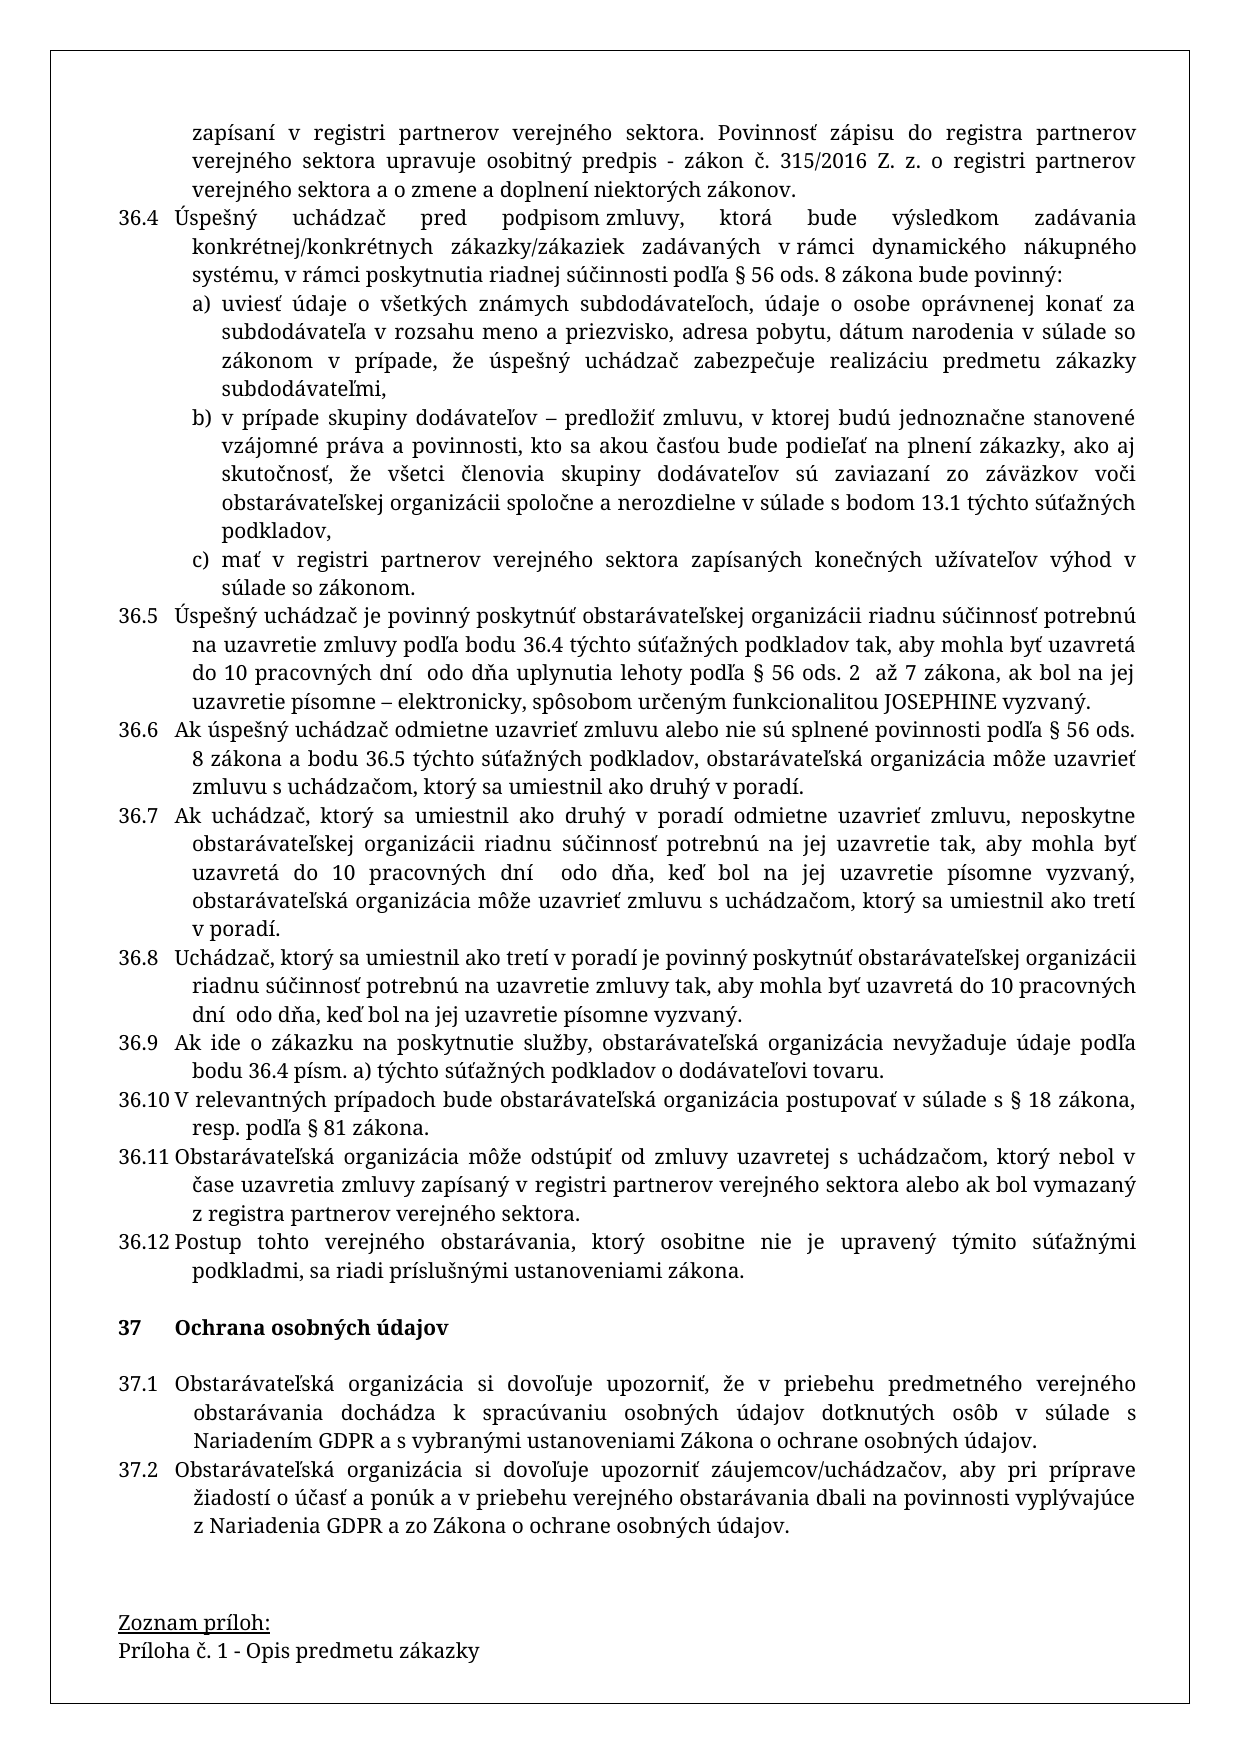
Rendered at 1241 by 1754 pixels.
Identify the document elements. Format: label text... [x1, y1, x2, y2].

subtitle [118, 118, 1137, 203]
subtitle V relevantných prípadoch bude obstarávateľská organizácia postupovať v súlade s § 18 zákona, resp. podľa § 81 zákona. [118, 1085, 1137, 1142]
subtitle Obstarávateľská organizácia si dovoľuje upozorniť, že v priebehu predmetného verejného obstarávania dochádza k spracúvaniu osobných údajov dotknutých osôb v súlade s Nariadením GDPR a s vybranými ustanoveniami Zákona o ochrane osobných údajov. [118, 1369, 1137, 1455]
subtitle Úspešný uchádzač je povinný poskytnúť obstarávateľskej organizácii riadnu súčinnosť potrebnú na uzavretie zmluvy podľa bodu 36.4 týchto súťažných podkladov tak, aby mohla byť uzavretá do 10 pracovných dní odo dňa uplynutia lehoty podľa § 56 ods. 2 až 7 zákona, ak bol na jej uzavretie písomne – elektronicky, spôsobom určeným funkcionalitou JOSEPHINE vyzvaný. [118, 602, 1137, 715]
list v prípade skupiny dodávateľov – predložiť zmluvu, v ktorej budú jednoznačne stanovené vzájomné práva a povinnosti, kto sa akou časťou bude podieľať na plnení zákazky, ako aj skutočnosť, že všetci členovia skupiny dodávateľov sú zaviazaní zo záväzkov voči obstarávateľskej organizácii spoločne a nerozdielne v súlade s bodom 13.1 týchto súťažných podkladov, [192, 403, 1137, 545]
subtitle Úspešný uchádzač pred podpisom zmluvy, ktorá bude výsledkom zadávania konkrétnej/konkrétnych zákazky/zákaziek zadávaných v rámci dynamického nákupného systému, v rámci poskytnutia riadnej súčinnosti podľa § 56 ods. 8 zákona bude povinný: [118, 203, 1137, 289]
list uviesť údaje o všetkých známych subdodávateľoch, údaje o osobe oprávnenej konať za subdodávateľa v rozsahu meno a priezvisko, adresa pobytu, dátum narodenia v súlade so zákonom v prípade, že úspešný uchádzač zabezpečuje realizáciu predmetu zákazky subdodávateľmi, [192, 289, 1137, 403]
list mať v registri partnerov verejného sektora zapísaných konečných užívateľov výhod v súlade so zákonom. [192, 545, 1137, 602]
subtitle Obstarávateľská organizácia môže odstúpiť od zmluvy uzavretej s uchádzačom, ktorý nebol v čase uzavretia zmluvy zapísaný v registri partnerov verejného sektora alebo ak bol vymazaný z registra partnerov verejného sektora. [118, 1142, 1137, 1227]
subtitle Obstarávateľská organizácia si dovoľuje upozorniť záujemcov/uchádzačov, aby pri príprave žiadostí o účasť a ponúk a v priebehu verejného obstarávania dbali na povinnosti vyplývajúce z Nariadenia GDPR a zo Zákona o ochrane osobných údajov. [118, 1455, 1137, 1540]
subtitle Ak úspešný uchádzač odmietne uzavrieť zmluvu alebo nie sú splnené povinnosti podľa § 56 ods. 8 zákona a bodu 36.5 týchto súťažných podkladov, obstarávateľská organizácia môže uzavrieť zmluvu s uchádzačom, ktorý sa umiestnil ako druhý v poradí. [118, 715, 1137, 801]
subtitle Uchádzač, ktorý sa umiestnil ako tretí v poradí je povinný poskytnúť obstarávateľskej organizácii riadnu súčinnosť potrebnú na uzavretie zmluvy tak, aby mohla byť uzavretá do 10 pracovných dní odo dňa, keď bol na jej uzavretie písomne vyzvaný. [118, 943, 1137, 1028]
subtitle Ak uchádzač, ktorý sa umiestnil ako druhý v poradí odmietne uzavrieť zmluvu, neposkytne obstarávateľskej organizácii riadnu súčinnosť potrebnú na jej uzavretie tak, aby mohla byť uzavretá do 10 pracovných dní odo dňa, keď bol na jej uzavretie písomne vyzvaný, obstarávateľská organizácia môže uzavrieť zmluvu s uchádzačom, ktorý sa umiestnil ako tretí v poradí. [118, 801, 1137, 943]
subtitle Ochrana osobných údajov [118, 1313, 1137, 1341]
subtitle Ak ide o zákazku na poskytnutie služby, obstarávateľská organizácia nevyžaduje údaje podľa bodu 36.4 písm. a) týchto súťažných podkladov o dodávateľovi tovaru. [118, 1028, 1137, 1085]
subtitle Zoznam príloh: [118, 1608, 1137, 1637]
subtitle Postup tohto verejného obstarávania, ktorý osobitne nie je upravený týmito súťažnými podkladmi, sa riadi príslušnými ustanoveniami zákona. [118, 1227, 1137, 1284]
subtitle Príloha č. 1 - Opis predmetu zákazky [118, 1637, 1137, 1665]
